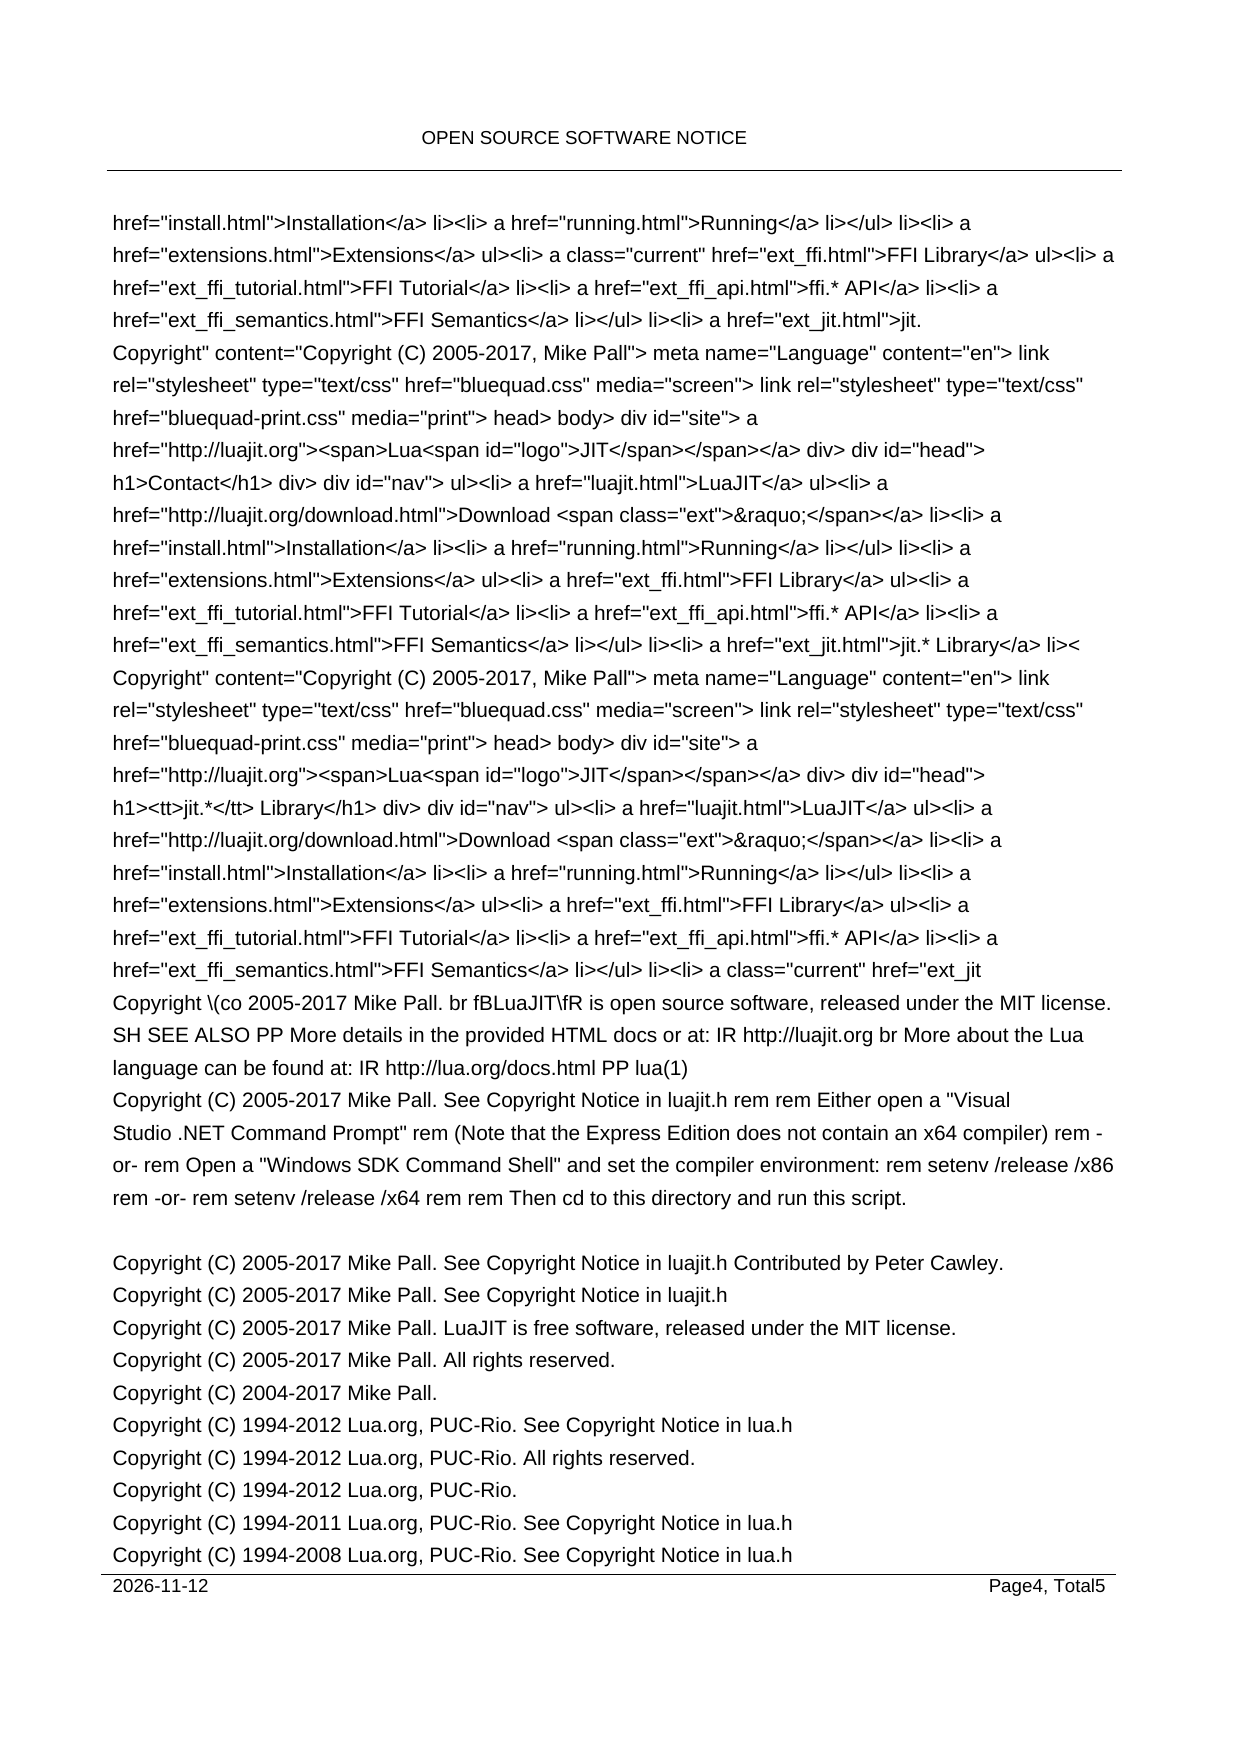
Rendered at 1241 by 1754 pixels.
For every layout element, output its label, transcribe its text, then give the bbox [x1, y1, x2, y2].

text Copyright (C) 2004-2017 Mike Pall. [112, 1376, 1128, 1409]
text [112, 206, 1128, 336]
text Copyright (C) 2005-2017 Mike Pall. All rights reserved. [112, 1344, 1128, 1376]
text Copyright (C) 1994-2012 Lua.org, PUC-Rio. [112, 1474, 1128, 1506]
text Copyright (C) 2005-2017 Mike Pall. See Copyright Notice in luajit.h rem rem Either open a "Visual Studio .NET Command Prompt" rem (Note that the Express Edition does not contain an x64 compiler) rem -or- rem Open a "Windows SDK Command Shell" and set the compiler environment: rem setenv /release /x86 rem -or- rem setenv /release /x64 rem rem Then cd to this directory and run this script. [112, 1084, 1128, 1246]
text Copyright (C) 1994-2012 Lua.org, PUC-Rio. See Copyright Notice in lua.h [112, 1409, 1128, 1441]
text Copyright \(co 2005-2017 Mike Pall. br fBLuaJIT\fR is open source software, released under the MIT license. SH SEE ALSO PP More details in the provided HTML docs or at: IR http://luajit.org br More about the Lua language can be found at: IR http://lua.org/docs.html PP lua(1) [112, 986, 1128, 1084]
text Copyright (C) 1994-2008 Lua.org, PUC-Rio. See Copyright Notice in lua.h [112, 1539, 1128, 1571]
text Copyright (C) 1994-2012 Lua.org, PUC-Rio. All rights reserved. [112, 1441, 1128, 1474]
text Copyright (C) 2005-2017 Mike Pall. See Copyright Notice in luajit.h [112, 1279, 1128, 1311]
text Copyright" content="Copyright (C) 2005-2017, Mike Pall"> meta name="Language" content="en"> link rel="stylesheet" type="text/css" href="bluequad.css" media="screen"> link rel="stylesheet" type="text/css" href="bluequad-print.css" media="print"> head> body> div id="site"> a href="http://luajit.org"><span>Lua<span id="logo">JIT</span></span></a> div> div id="head"> h1>Contact</h1> div> div id="nav"> ul><li> a href="luajit.html">LuaJIT</a> ul><li> a href="http://luajit.org/download.html">Download <span class="ext">&raquo;</span></a> li><li> a href="install.html">Installation</a> li><li> a href="running.html">Running</a> li></ul> li><li> a href="extensions.html">Extensions</a> ul><li> a href="ext_ffi.html">FFI Library</a> ul><li> a href="ext_ffi_tutorial.html">FFI Tutorial</a> li><li> a href="ext_ffi_api.html">ffi.* API</a> li><li> a href="ext_ffi_semantics.html">FFI Semantics</a> li></ul> li><li> a href="ext_jit.html">jit.* Library</a> li>< [112, 336, 1128, 661]
text Copyright (C) 2005-2017 Mike Pall. LuaJIT is free software, released under the MIT license. [112, 1311, 1128, 1344]
text Copyright (C) 2005-2017 Mike Pall. See Copyright Notice in luajit.h Contributed by Peter Cawley. [112, 1246, 1128, 1279]
text Copyright (C) 1994-2011 Lua.org, PUC-Rio. See Copyright Notice in lua.h [112, 1506, 1128, 1539]
text Copyright" content="Copyright (C) 2005-2017, Mike Pall"> meta name="Language" content="en"> link rel="stylesheet" type="text/css" href="bluequad.css" media="screen"> link rel="stylesheet" type="text/css" href="bluequad-print.css" media="print"> head> body> div id="site"> a href="http://luajit.org"><span>Lua<span id="logo">JIT</span></span></a> div> div id="head"> h1><tt>jit.*</tt> Library</h1> div> div id="nav"> ul><li> a href="luajit.html">LuaJIT</a> ul><li> a href="http://luajit.org/download.html">Download <span class="ext">&raquo;</span></a> li><li> a href="install.html">Installation</a> li><li> a href="running.html">Running</a> li></ul> li><li> a href="extensions.html">Extensions</a> ul><li> a href="ext_ffi.html">FFI Library</a> ul><li> a href="ext_ffi_tutorial.html">FFI Tutorial</a> li><li> a href="ext_ffi_api.html">ffi.* API</a> li><li> a href="ext_ffi_semantics.html">FFI Semantics</a> li></ul> li><li> a class="current" href="ext_jit [112, 661, 1128, 986]
